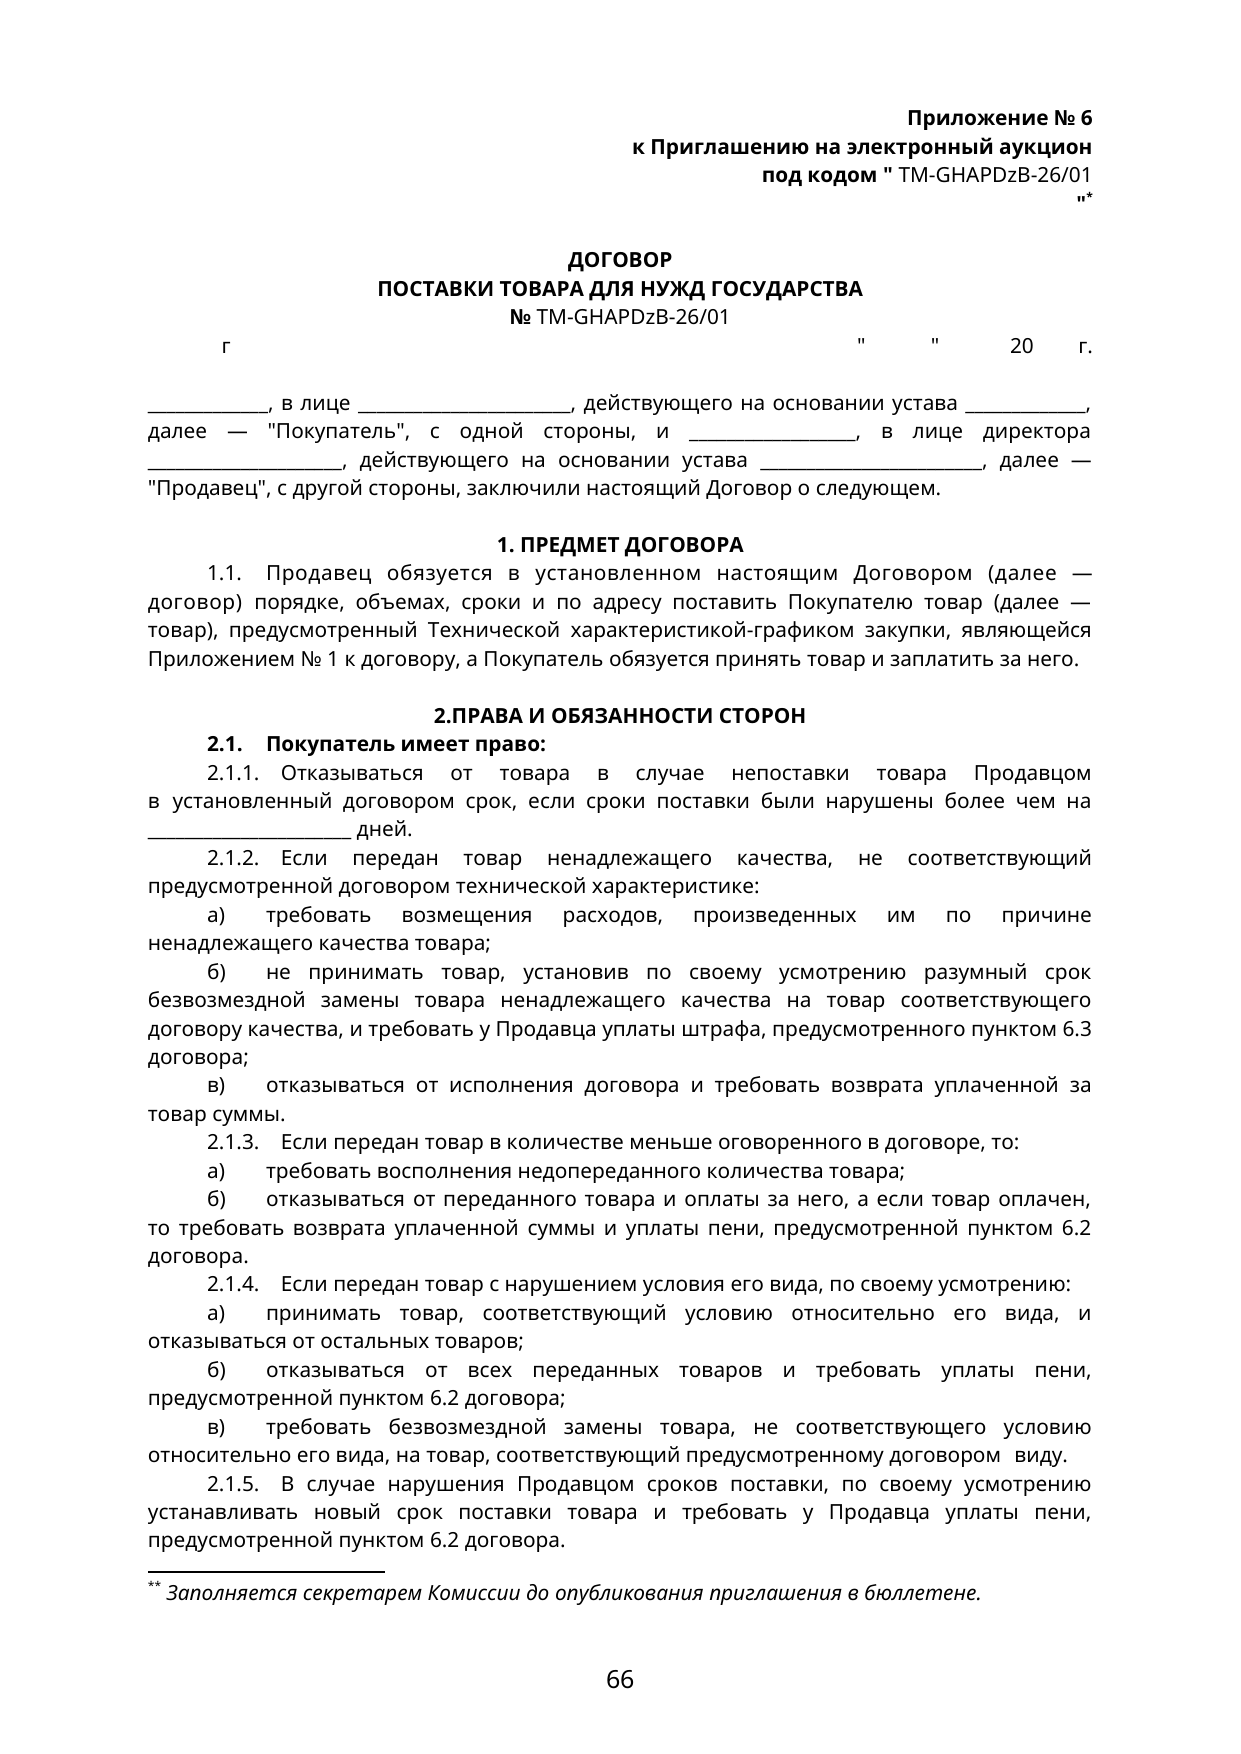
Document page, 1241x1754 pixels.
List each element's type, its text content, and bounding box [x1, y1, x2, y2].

text в) отказываться от исполнения договора и требовать возврата уплаченной за товар суммы. [148, 1071, 1092, 1127]
text а) требовать восполнения недопереданного количества товара; [148, 1156, 1092, 1184]
text 2.1.5. В случае нарушения Продавцом сроков поставки, по своему усмотрению устанавливать новый срок поставки товара и требовать у Продавца уплаты пени, предусмотренной пунктом 6.2 договора. [148, 1469, 1092, 1554]
text № TM-GHAPDzB-26/01 [148, 302, 1092, 331]
text 2.1. Покупатель имеет право: [148, 729, 1092, 758]
table_header " " 20 г. [620, 331, 1104, 359]
text 2.1.1. Отказываться от товара в случае непоставки товара Продавцом в установленный договором срок, если сроки поставки были нарушены более чем на ______________________ дней. [148, 758, 1092, 843]
text ПОСТАВКИ ТОВАРА ДЛЯ НУЖД ГОСУДАРСТВА [133, 274, 1092, 302]
text Приложение № 6 [148, 103, 1092, 132]
text _____________, в лице _______________________, действующего на основании устава _____________, далее — "Покупатель", с одной стороны, и __________________, в лице директора _____________________, действующего на основании устава ________________________, далее — "Продавец", с другой стороны, заключили настоящий Договор о следующем. [148, 388, 1092, 502]
text 1.1. Продавец обязуется в установленном настоящим Договором (далее — договор) порядке, объемах, сроки и по адресу поставить Покупателю товар (далее — товар), предусмотренный Технической характеристикой-графиком закупки, являющейся Приложением № 1 к договору, а Покупатель обязуется принять товар и заплатить за него. [148, 558, 1092, 672]
text к Приглашению на электронный аукцион под кодом " TM-GHAPDzB-26/01 [148, 132, 1092, 189]
text б) отказываться от всех переданных товаров и требовать уплаты пени, предусмотренной пунктом 6.2 договора; [148, 1355, 1092, 1412]
text 2.1.2. Если передан товар ненадлежащего качества, не соответствующий предусмотренной договором технической характеристике: [148, 843, 1092, 900]
text б) отказываться от переданного товара и оплаты за него, а если товар оплачен, то требовать возврата уплаченной суммы и уплаты пени, предусмотренной пунктом 6.2 договора. [148, 1184, 1092, 1269]
text 2.1.4. Если передан товар с нарушением условия его вида, по своему усмотрению: [148, 1269, 1092, 1298]
table_header г [136, 331, 620, 359]
text а) принимать товар, соответствующий условию относительно его вида, и отказываться от остальных товаров; [148, 1298, 1092, 1355]
text а) требовать возмещения расходов, произведенных им по причине ненадлежащего качества товара; [148, 900, 1092, 957]
text 2.ПРАВА И ОБЯЗАННОСТИ СТОРОН [148, 701, 1092, 729]
text ДОГОВОР [133, 246, 1092, 274]
text "* [148, 189, 1092, 217]
text 1. ПРЕДМЕТ ДОГОВОРА [148, 530, 1092, 558]
text в) требовать безвозмездной замены товара, не соответствующего условию относительно его вида, на товар, соответствующий предусмотренному договором виду. [148, 1412, 1092, 1469]
text б) не принимать товар, установив по своему усмотрению разумный срок безвозмездной замены товара ненадлежащего качества на товар соответствующего договору качества, и требовать у Продавца уплаты штрафа, предусмотренного пунктом 6.3 договора; [148, 957, 1092, 1071]
text 2.1.3. Если передан товар в количестве меньше оговоренного в договоре, то: [148, 1127, 1092, 1156]
